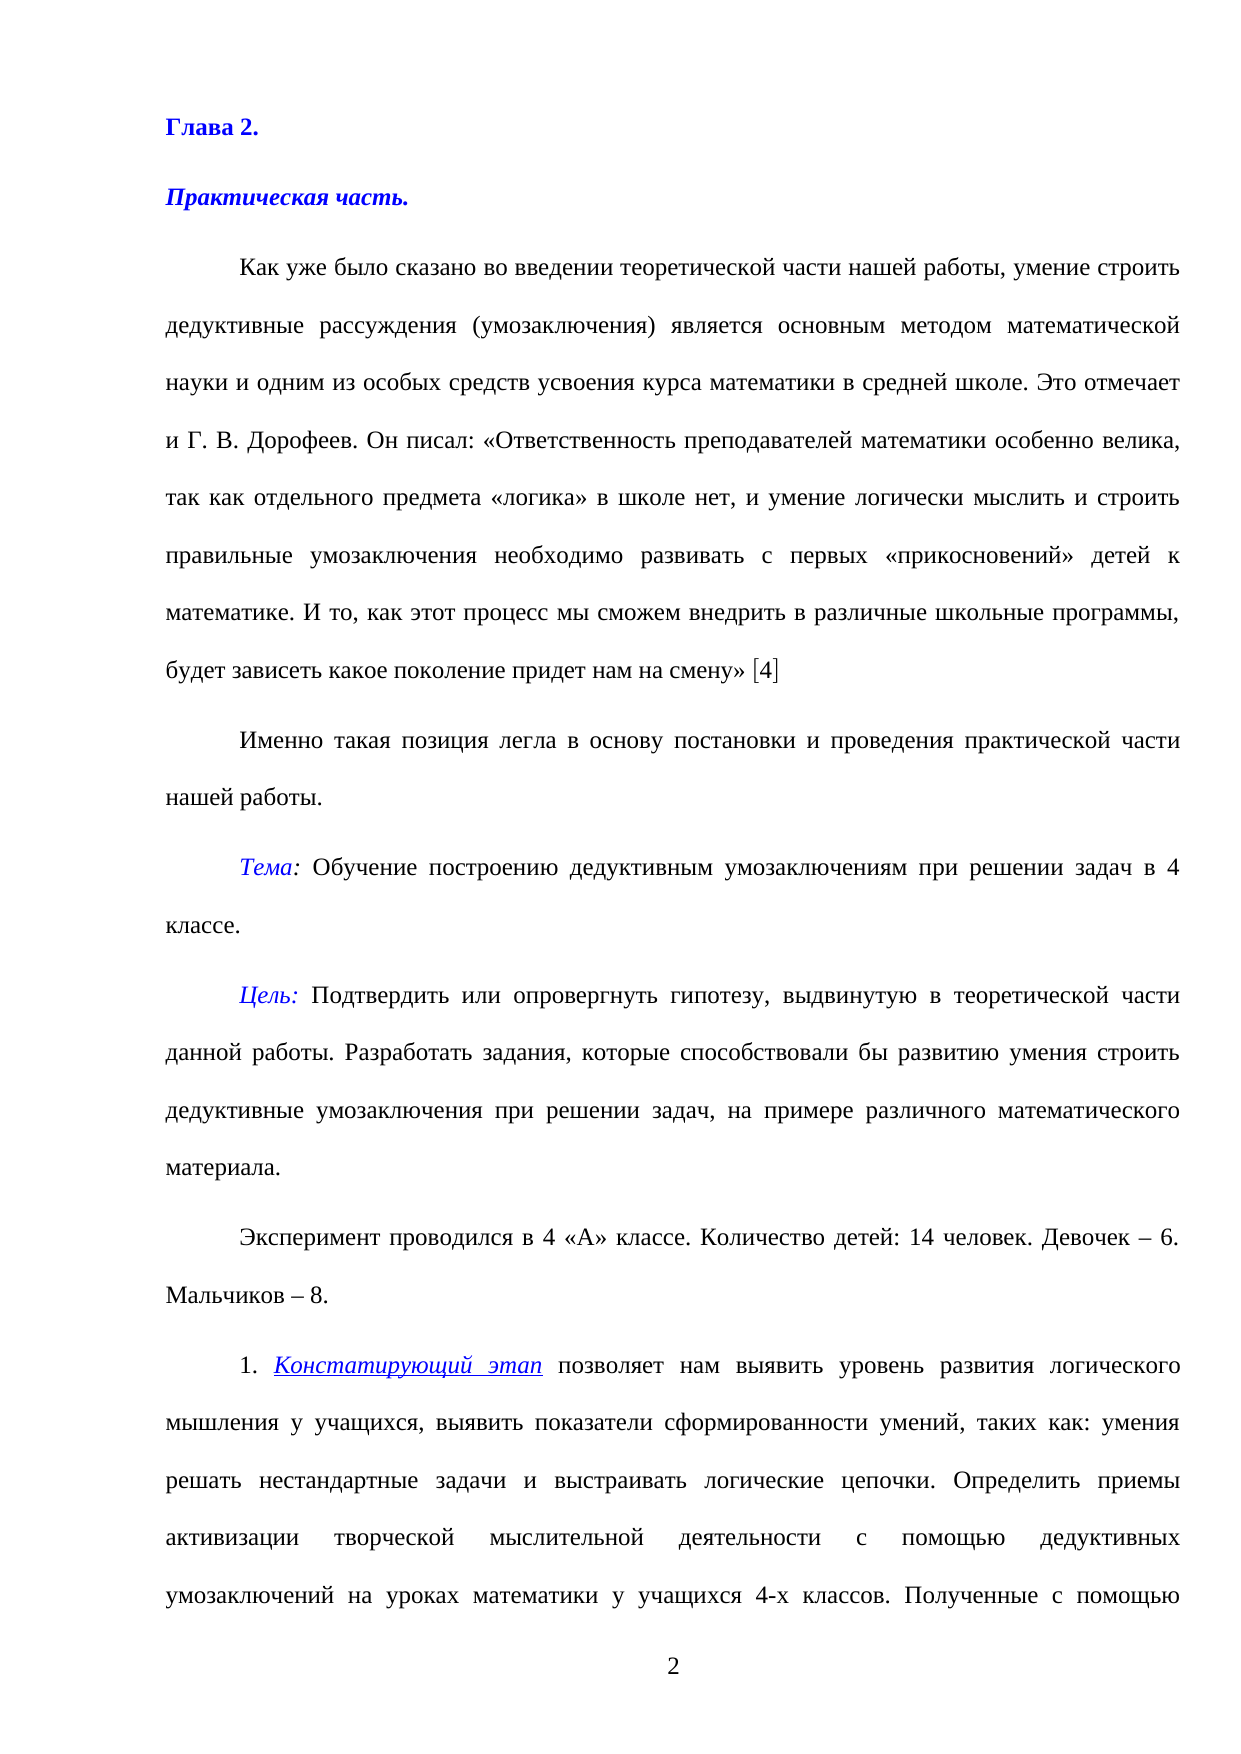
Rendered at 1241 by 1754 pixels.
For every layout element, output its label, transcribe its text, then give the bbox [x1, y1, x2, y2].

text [165, 1350, 1181, 1608]
text Практическая часть. [165, 182, 1181, 211]
text Эксперимент проводился в 4 «А» классе. Количество детей: 14 человек. Девочек – 6. Мальчиков – 8. [165, 1222, 1181, 1308]
text Именно такая позиция легла в основу постановки и проведения практической части нашей работы. [165, 725, 1181, 811]
text Тема: Обучение построению дедуктивным умозаключениям при решении задач в 4 классе. [165, 852, 1181, 938]
text Глава 2. [165, 112, 1181, 141]
text Цель: Подтвердить или опровергнуть гипотезу, выдвинутую в теоретической части данной работы. Разработать задания, которые способствовали бы развитию умения строить дедуктивные умозаключения при решении задач, на примере различного математического материала. [165, 980, 1181, 1181]
text Как уже было сказано во введении теоретической части нашей работы, умение строить дедуктивные рассуждения (умозаключения) является основным методом математической науки и одним из особых средств усвоения курса математики в средней школе. Это отмечает и Г. В. Дорофеев. Он писал: «Ответственность преподавателей математики особенно велика, так как отдельного предмета «логика» в школе нет, и умение логически мыслить и строить правильные умозаключения необходимо развивать с первых «прикосновений» детей к математике. И то, как этот процесс мы сможем внедрить в различные школьные программы, будет зависеть какое поколение придет нам на смену» 4 [165, 252, 1181, 683]
